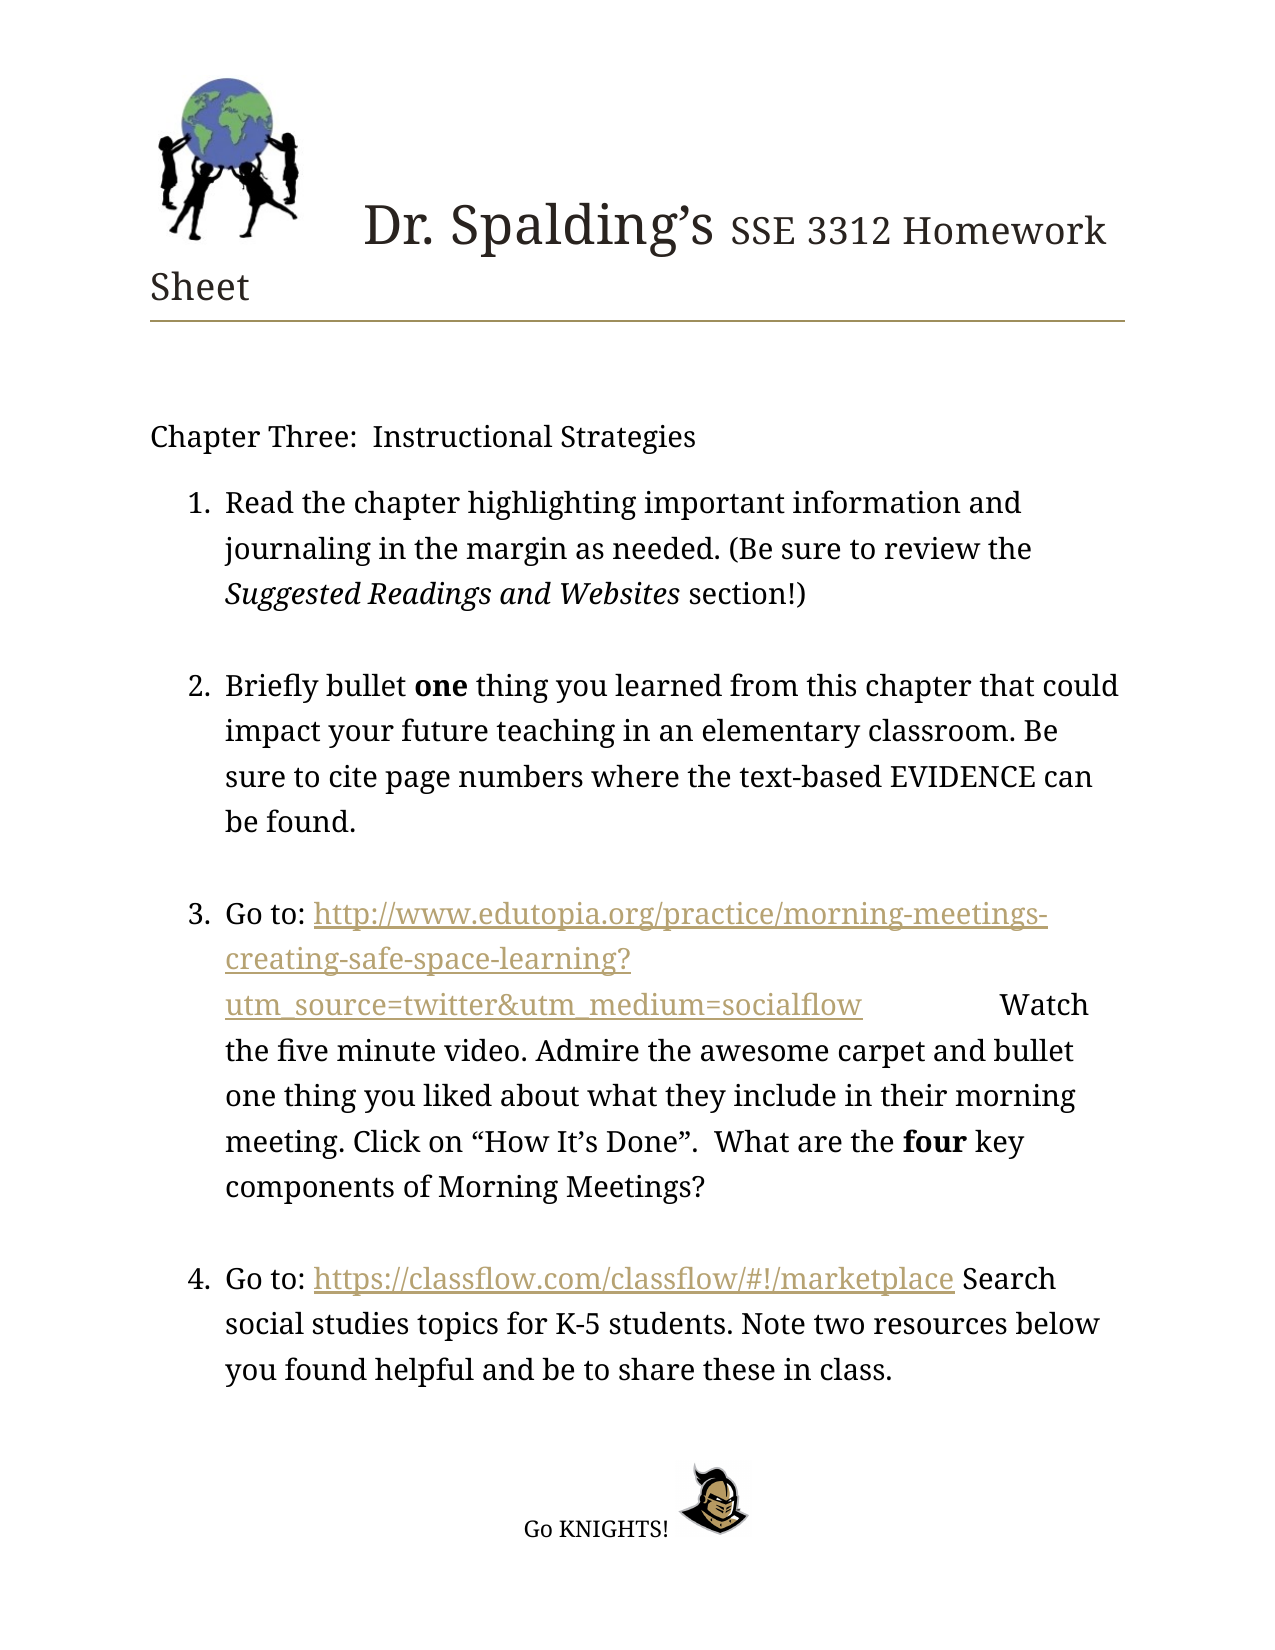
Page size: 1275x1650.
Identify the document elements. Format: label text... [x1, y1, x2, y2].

list Read the chapter highlighting important information and journaling in the margin as needed. (Be sure to review the Suggested Readings and Websites section!) [187, 482, 1125, 613]
list Go to: http://www.edutopia.org/practice/morning-meetings-creating-safe-space-learning?utm_source=twitter&utm_medium=socialflow Watch the five minute video. Admire the awesome carpet and bullet one thing you liked about what they include in their morning meeting. Click on “How It’s Done”. What are the four key components of Morning Meetings? [187, 893, 1125, 1206]
picture [675, 1460, 752, 1537]
picture [150, 75, 305, 245]
list Briefly bullet one thing you learned from this chapter that could impact your future teaching in an elementary classroom. Be sure to cite page numbers where the text-based EVIDENCE can be found. [187, 665, 1125, 841]
text Chapter Three: Instructional Strategies [150, 416, 1125, 456]
list Go to: https://classflow.com/classflow/#!/marketplace Search social studies topics for K-5 students. Note two resources below you found helpful and be to share these in class. [187, 1258, 1125, 1389]
